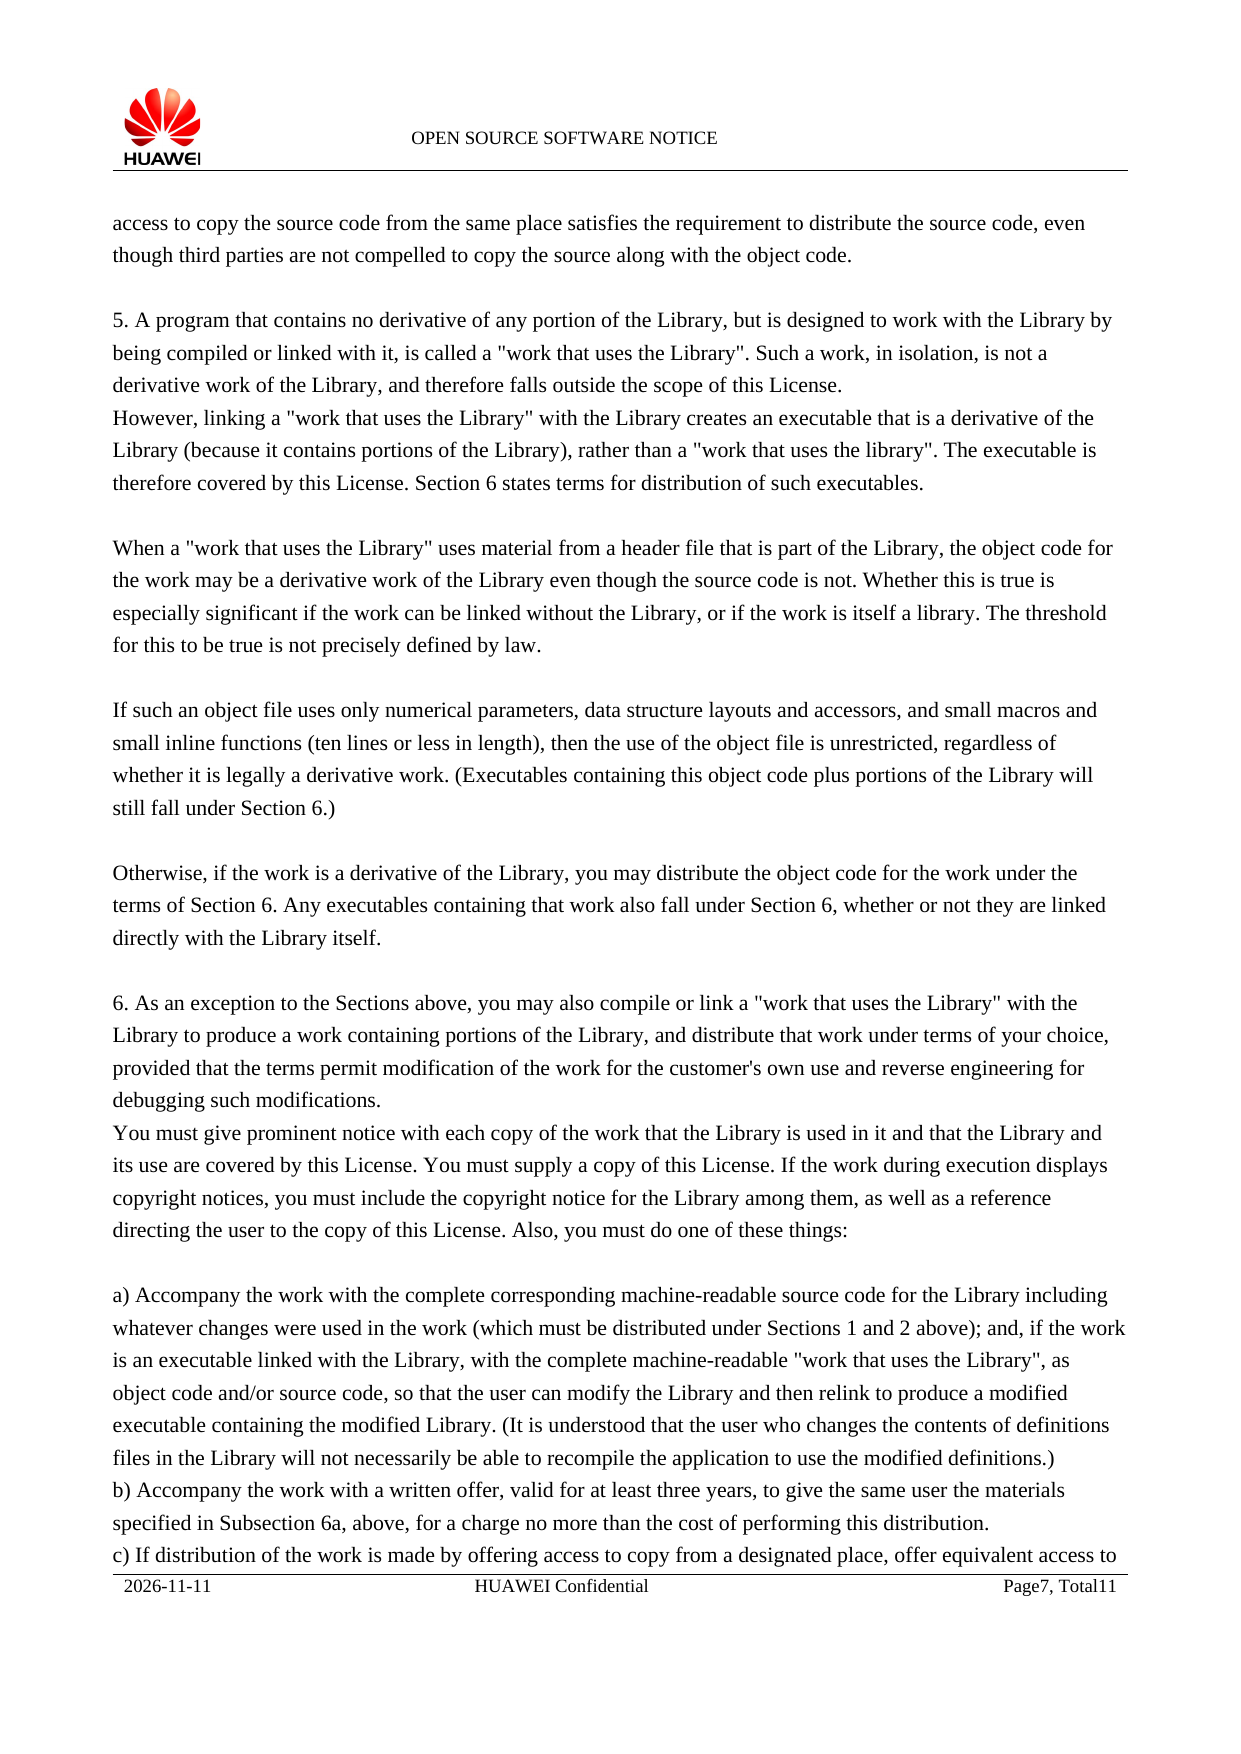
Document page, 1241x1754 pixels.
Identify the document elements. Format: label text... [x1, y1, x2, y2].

picture [124, 88, 201, 165]
